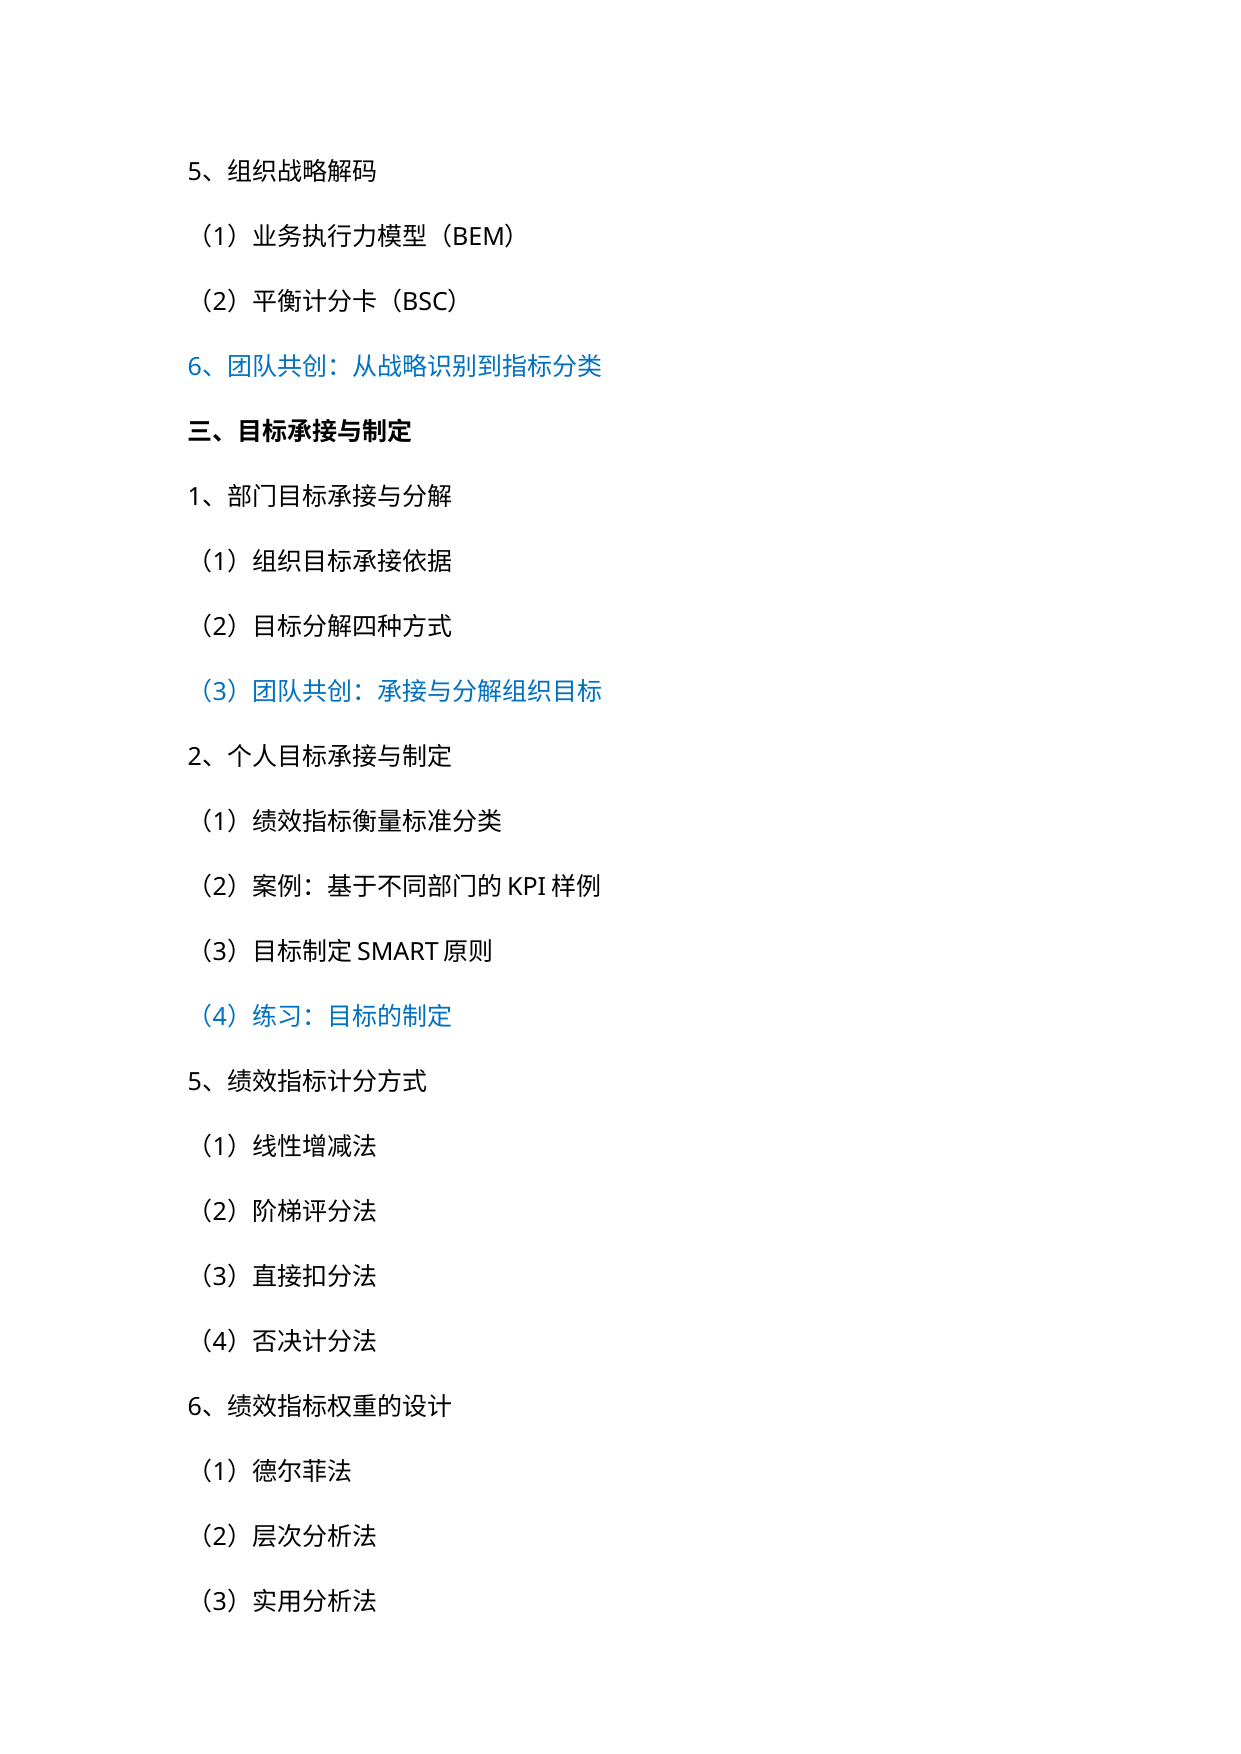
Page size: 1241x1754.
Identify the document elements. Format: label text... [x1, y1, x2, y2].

text （4）练习：目标的制定 [187, 982, 1053, 1047]
text （1）线性增减法 [187, 1112, 1053, 1177]
text （1）业务执行力模型（BEM） [187, 202, 1053, 267]
text （4）否决计分法 [187, 1307, 1053, 1372]
text （2）层次分析法 [187, 1502, 1053, 1567]
text 2、个人目标承接与制定 [187, 722, 1053, 787]
text （3）目标制定SMART原则 [187, 917, 1053, 982]
text 6、绩效指标权重的设计 [187, 1372, 1053, 1437]
text 1、部门目标承接与分解 [187, 462, 1053, 527]
text （1）德尔菲法 [187, 1437, 1053, 1502]
text （1）组织目标承接依据 [187, 527, 1053, 592]
text （3）直接扣分法 [187, 1242, 1053, 1307]
text （2）阶梯评分法 [187, 1177, 1053, 1242]
text （3）团队共创：承接与分解组织目标 [187, 657, 1053, 722]
text 三、目标承接与制定 [187, 397, 1053, 462]
text （3）实用分析法 [187, 1567, 1053, 1632]
text （2）案例：基于不同部门的KPI样例 [187, 852, 1053, 917]
text （2）平衡计分卡（BSC） [187, 267, 1053, 332]
text 5、组织战略解码 [187, 137, 1053, 202]
text （2）目标分解四种方式 [187, 592, 1053, 657]
text 5、绩效指标计分方式 [187, 1047, 1053, 1112]
text （1）绩效指标衡量标准分类 [187, 787, 1053, 852]
text 6、团队共创：从战略识别到指标分类 [187, 332, 1053, 397]
